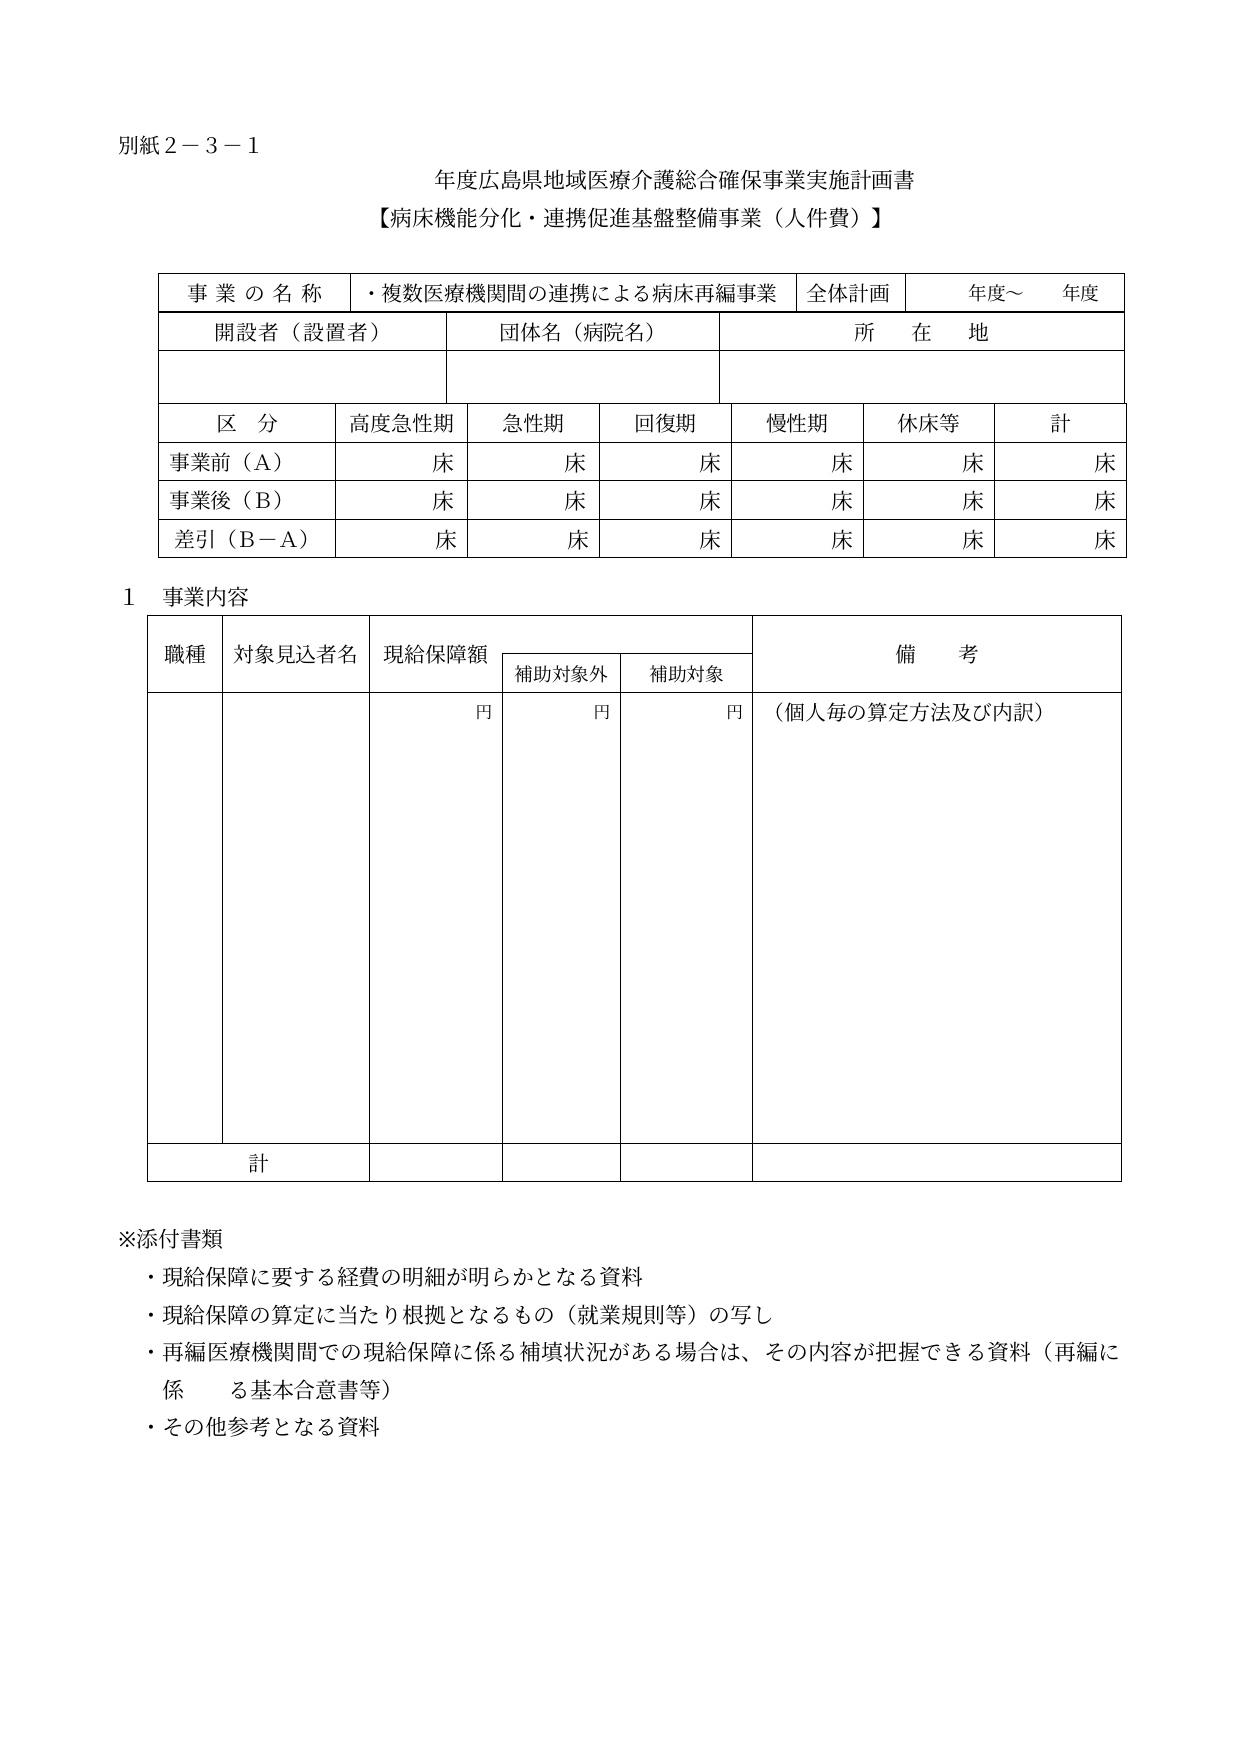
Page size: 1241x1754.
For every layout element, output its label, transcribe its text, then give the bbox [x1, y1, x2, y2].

table_cell 床 [864, 520, 994, 557]
table_cell 床 [732, 443, 863, 480]
table_cell [159, 351, 446, 403]
table_cell [621, 1144, 752, 1181]
table_cell 床 [468, 520, 599, 557]
table_cell 区 分 [159, 404, 335, 442]
text 年度広島県地域医療介護総合確保事業実施計画書 [140, 160, 1122, 198]
table_cell 開設者（設置者） [159, 313, 446, 350]
table_header [502, 616, 752, 653]
table_cell [720, 351, 1124, 403]
table_header 職種 [148, 616, 222, 692]
table_cell [370, 1144, 502, 1181]
table_header ・複数医療機関間の連携による病床再編事業 [351, 274, 796, 311]
table_cell 床 [468, 443, 599, 480]
table_cell 床 [995, 481, 1126, 519]
table_cell [503, 1144, 620, 1181]
text １ 事業内容 [118, 577, 1122, 614]
table_cell 休床等 [864, 404, 994, 442]
table_cell 円 [370, 693, 502, 1143]
table_cell 床 [600, 520, 731, 557]
text ・その他参考となる資料 [140, 1407, 1122, 1445]
table_cell 高度急性期 [336, 404, 467, 442]
table_cell 事業後（Ｂ） [159, 481, 335, 519]
table_cell 回復期 [600, 404, 731, 442]
table_cell （個人毎の算定方法及び内訳） [753, 693, 1121, 1143]
table_cell 床 [864, 481, 994, 519]
table_cell 床 [336, 481, 467, 519]
table_cell [148, 693, 222, 1143]
table_cell [447, 351, 719, 403]
table_header 備 考 [753, 616, 1121, 692]
text ・現給保障に要する経費の明細が明らかとなる資料 [140, 1257, 1122, 1295]
table_cell 床 [336, 520, 467, 557]
table_cell 団体名（病院名） [447, 313, 719, 350]
table_cell 床 [600, 481, 731, 519]
table_cell 床 [732, 520, 863, 557]
text ※添付書類 [118, 1220, 1122, 1257]
text 別紙２－３－１ [118, 127, 1122, 160]
text 【病床機能分化・連携促進基盤整備事業（人件費）】 [140, 198, 1122, 235]
table_cell 床 [995, 443, 1126, 480]
table_cell [223, 693, 369, 1143]
table_cell [753, 1144, 1121, 1181]
table_header 対象見込者名 [223, 616, 369, 692]
table_cell 床 [336, 443, 467, 480]
table_cell 床 [468, 481, 599, 519]
table_cell 計 [995, 404, 1126, 442]
table_cell 事業前（Ａ） [159, 443, 335, 480]
table_cell 慢性期 [732, 404, 863, 442]
table_header 全体計画 [797, 274, 905, 311]
table_cell 補助対象 [621, 654, 752, 692]
table_cell 床 [995, 520, 1126, 557]
table_cell 円 [503, 693, 620, 1143]
table_header 事業の名称 [159, 274, 350, 311]
table_cell 床 [600, 443, 731, 480]
text ・現給保障の算定に当たり根拠となるもの（就業規則等）の写し [140, 1295, 1122, 1332]
table_header 現給保障額 [370, 616, 502, 692]
table_cell 円 [621, 693, 752, 1143]
table_cell 床 [732, 481, 863, 519]
table_cell 計 [148, 1144, 369, 1181]
table_header 年度～ 年度 [906, 274, 1124, 311]
table_cell 補助対象外 [503, 654, 620, 692]
table_cell 所在地 [720, 313, 1124, 350]
table_cell 急性期 [468, 404, 599, 442]
table_cell 床 [864, 443, 994, 480]
table_cell 差引（Ｂ－Ａ） [159, 520, 335, 557]
text ・再編医療機関間での現給保障に係る補填状況がある場合は、その内容が把握できる資料（再編に係 る基本合意書等） [140, 1332, 1122, 1407]
